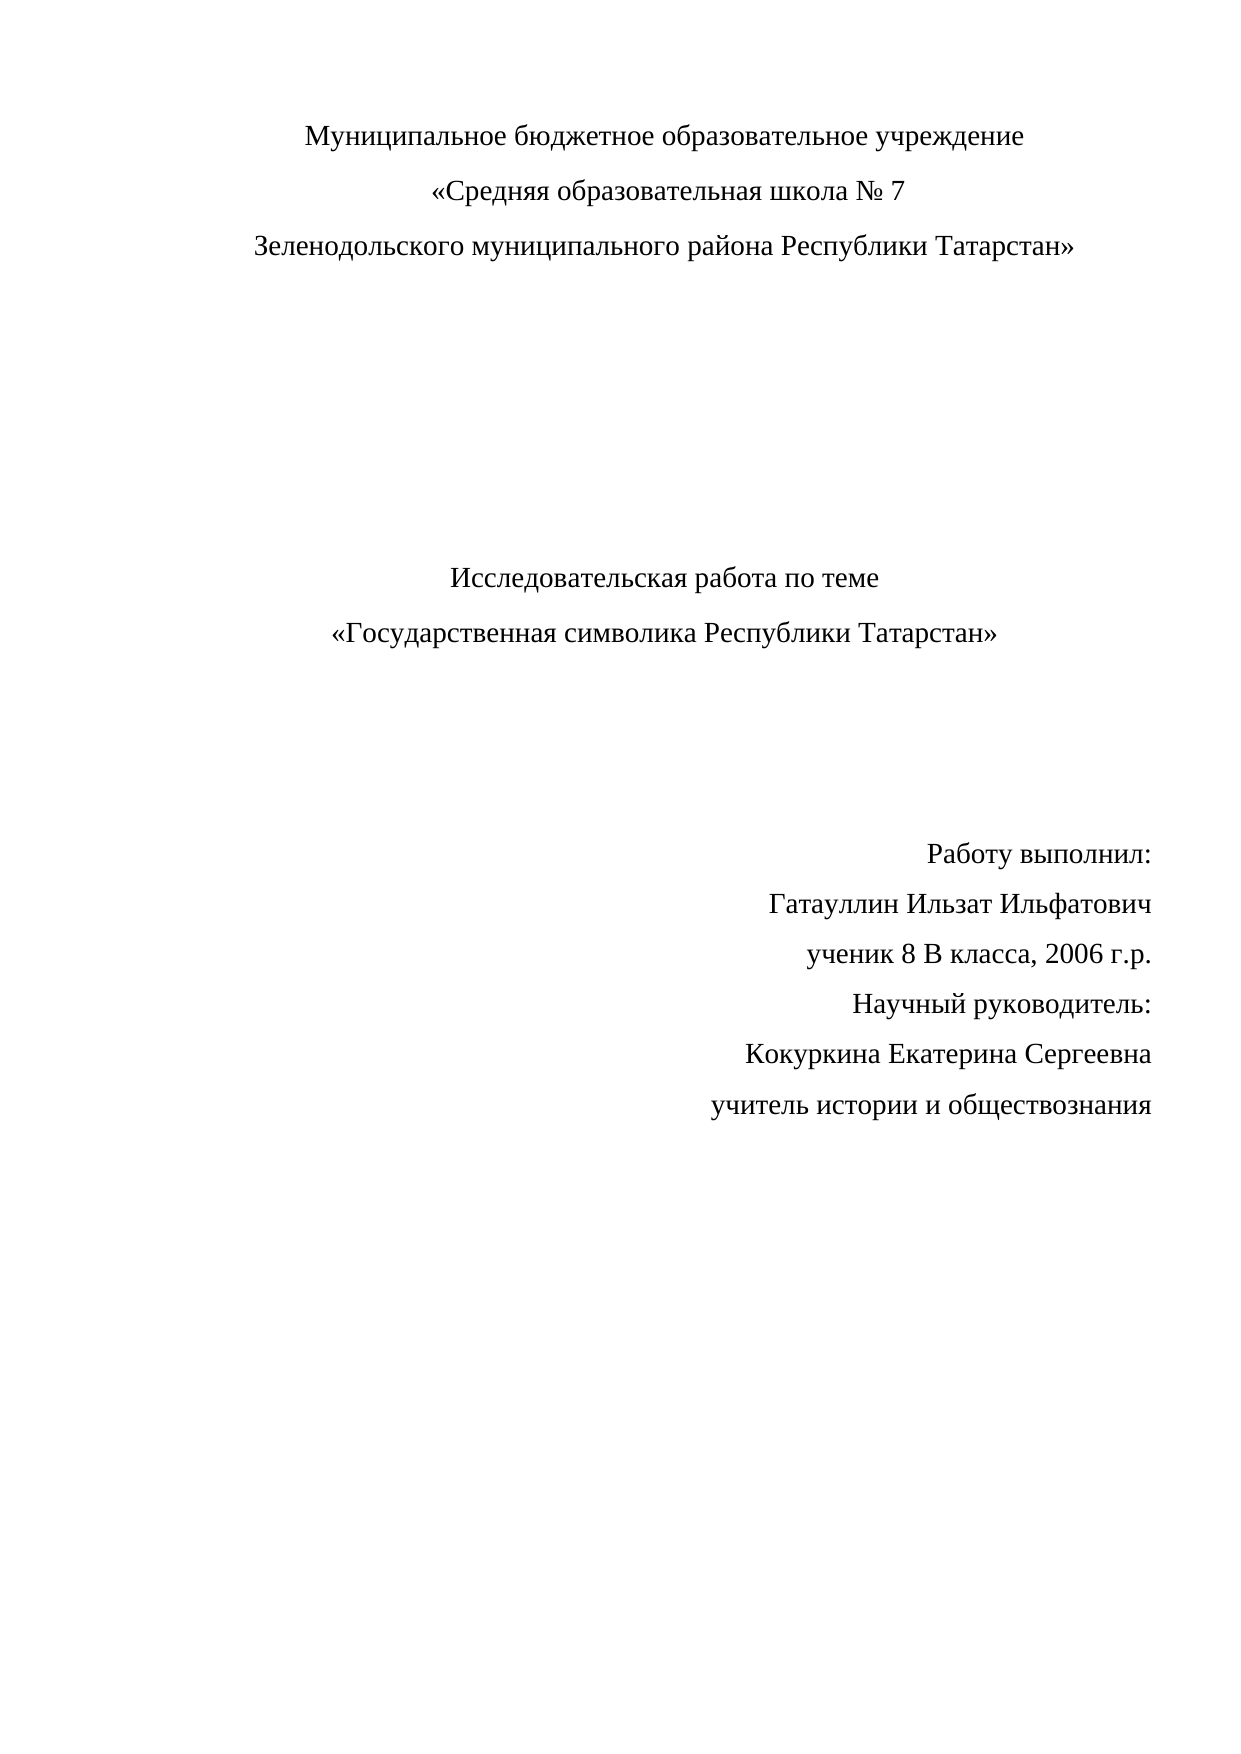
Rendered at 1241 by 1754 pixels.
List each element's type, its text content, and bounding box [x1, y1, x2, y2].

text ученик 8 В класса, 2006 г.р. [177, 936, 1152, 970]
text Кокуркина Екатерина Сергеевна [177, 1037, 1152, 1070]
text Работу выполнил: [177, 836, 1152, 869]
text Исследовательская работа по теме [177, 560, 1152, 593]
text «Средняя образовательная школа № 7 [177, 173, 1152, 207]
text Научный руководитель: [177, 986, 1152, 1020]
text Зеленодольского муниципального района Республики Татарстан» [177, 228, 1152, 262]
text учитель истории и обществознания [177, 1087, 1152, 1120]
text «Государственная символика Республики Татарстан» [177, 615, 1152, 648]
text Гатауллин Ильзат Ильфатович [177, 886, 1152, 919]
text Муниципальное бюджетное образовательное учреждение [177, 118, 1152, 152]
